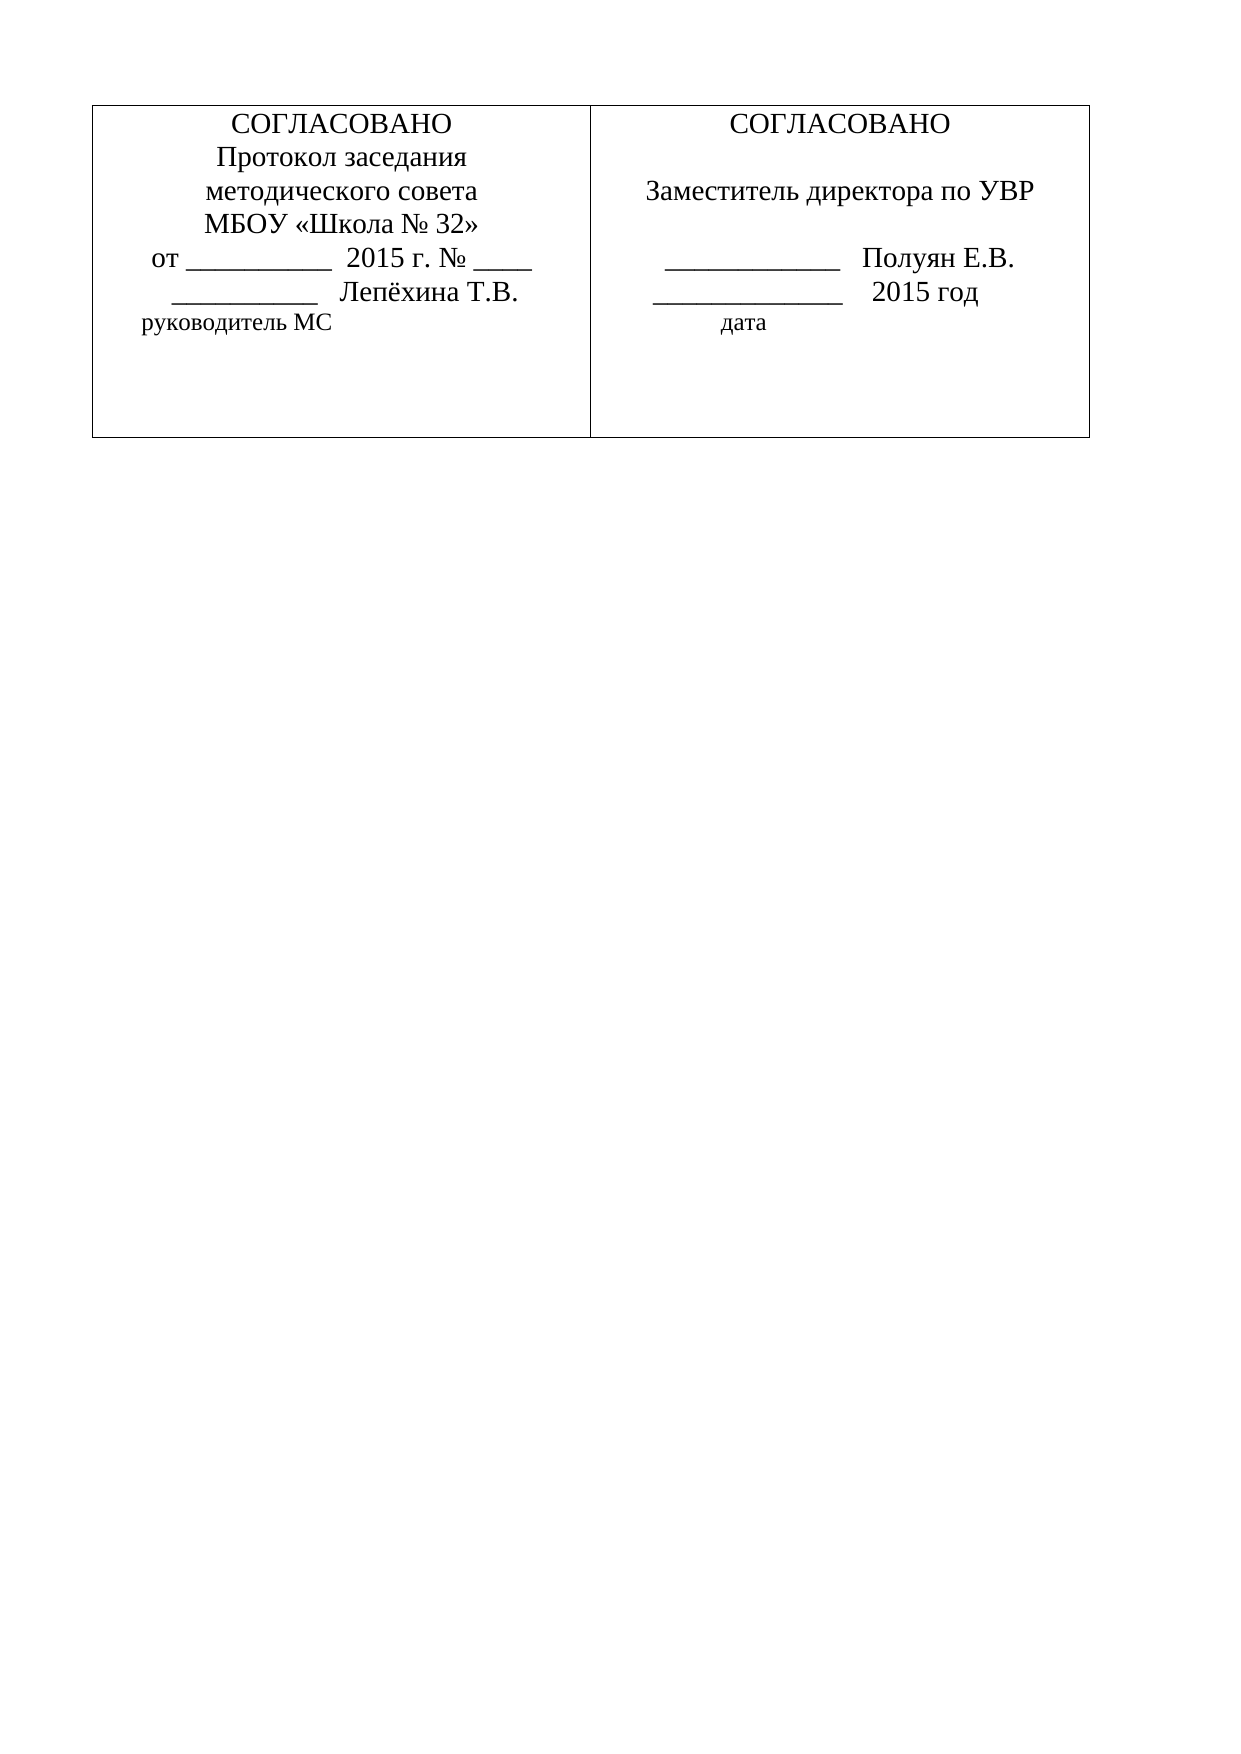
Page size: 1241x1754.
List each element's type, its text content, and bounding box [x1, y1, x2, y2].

table_header СОГЛАСОВАНО Протокол заседания методического совета МБОУ «Школа № 32» от __________ 2015 г. № ____ __________ Лепёхина Т.В. руководитель МС [93, 106, 590, 437]
table_header СОГЛАСОВАНО Заместитель директора по УВР ____________ Полуян Е.В. _____________ 2015 год дата [591, 106, 1089, 437]
